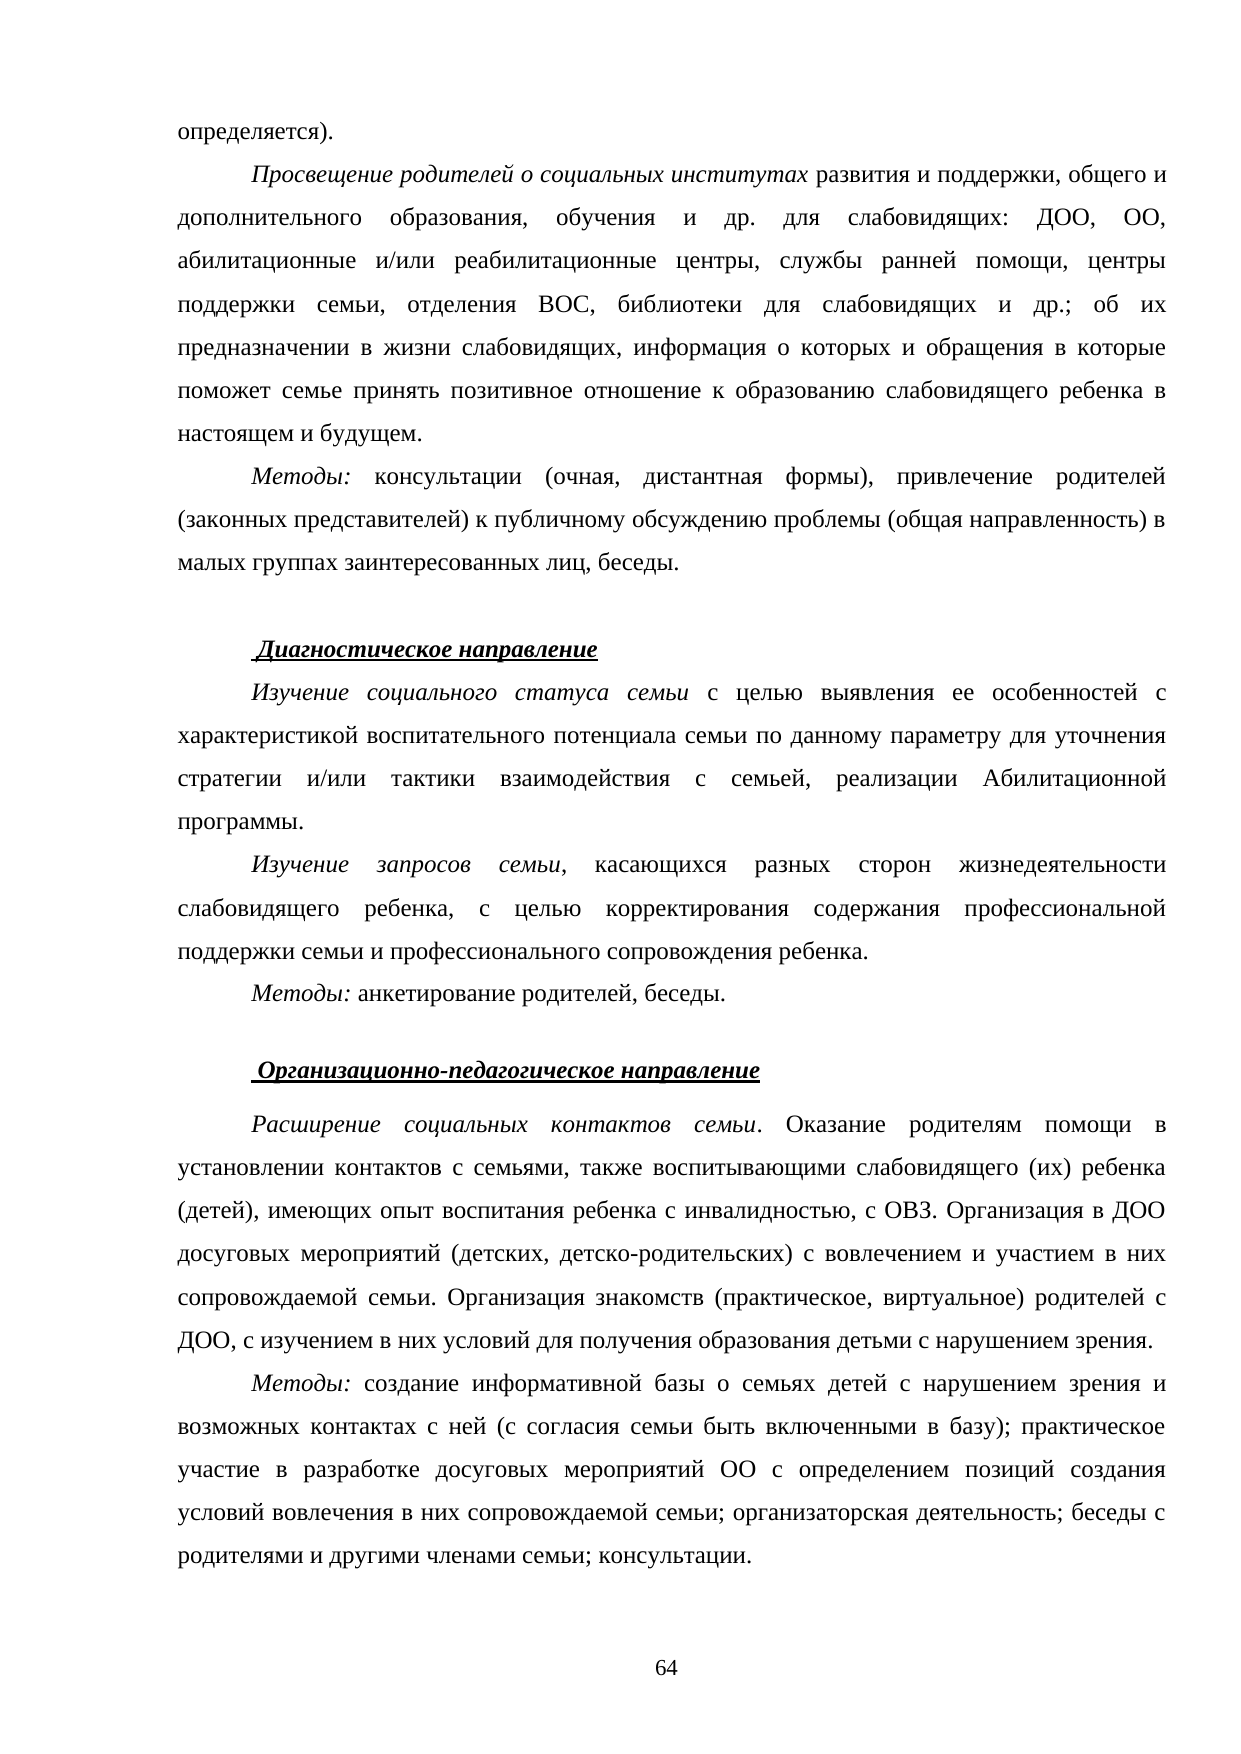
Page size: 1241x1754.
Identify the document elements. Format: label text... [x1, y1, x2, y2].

text определяется). [177, 116, 1190, 145]
text Просвещение родителей о социальных институтах развития и поддержки, общего и дополнительного образования, обучения и др. для слабовидящих: ДОО, ОО, абилитационные и/или реабилитационные центры, службы ранней помощи, центры поддержки семьи, отделения ВОС, библиотеки для слабовидящих и др.; об их предназначении в жизни слабовидящих, информация о которых и обращения в которые поможет семье принять позитивное отношение к образованию слабовидящего ребенка в настоящем и будущем. [177, 159, 1167, 447]
subtitle Организационно-педагогическое направление [251, 1055, 1190, 1084]
text Изучение социального статуса семьи с целью выявления ее особенностей с характеристикой воспитательного потенциала семьи по данному параметру для уточнения стратегии и/или тактики взаимодействия с семьей, реализации Абилитационной программы. [177, 677, 1167, 835]
subtitle Диагностическое направление [251, 634, 1190, 662]
text Методы: консультации (очная, дистантная формы), привлечение родителей (законных представителей) к публичному обсуждению проблемы (общая направленность) в малых группах заинтересованных лиц, беседы. [177, 461, 1166, 576]
text Расширение социальных контактов семьи. Оказание родителям помощи в установлении контактов с семьями, также воспитывающими слабовидящего (их) ребенка (детей), имеющих опыт воспитания ребенка с инвалидностью, с ОВЗ. Организация в ДОО досуговых мероприятий (детских, детско-родительских) с вовлечением и участием в них сопровождаемой семьи. Организация знакомств (практическое, виртуальное) родителей с ДОО, с изучением в них условий для получения образования детьми с нарушением зрения. [177, 1109, 1167, 1353]
text Методы: анкетирование родителей, беседы. [251, 979, 1190, 1007]
text Изучение запросов семьи, касающихся разных сторон жизнедеятельности слабовидящего ребенка, с целью корректирования содержания профессиональной поддержки семьи и профессионального сопровождения ребенка. [177, 849, 1167, 964]
text Методы: создание информативной базы о семьях детей с нарушением зрения и возможных контактах с ней (с согласия семьи быть включенными в базу); практическое участие в разработке досуговых мероприятий ОО с определением позиций создания условий вовлечения в них сопровождаемой семьи; организаторская деятельность; беседы с родителями и другими членами семьи; консультации. [177, 1368, 1167, 1569]
